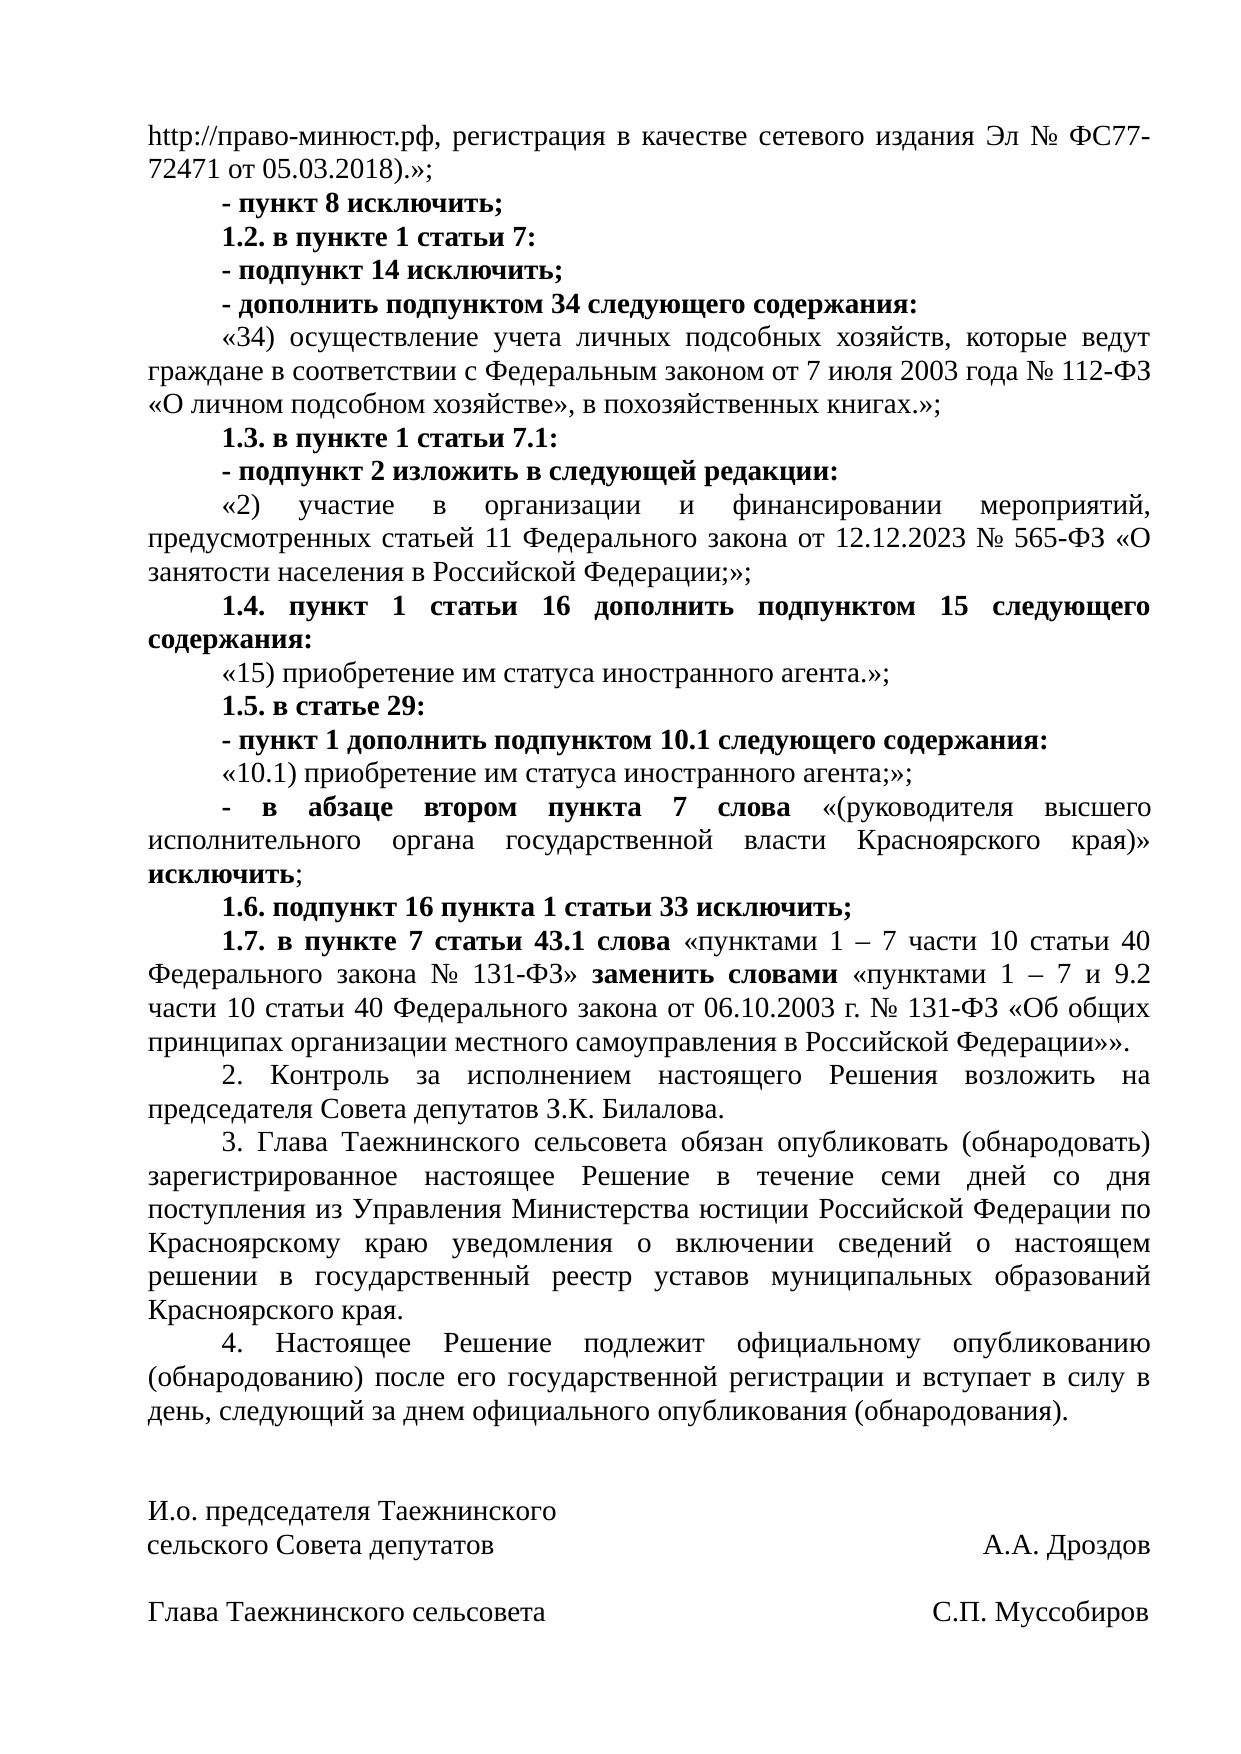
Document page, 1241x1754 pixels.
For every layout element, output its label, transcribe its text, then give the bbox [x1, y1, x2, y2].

text - дополнить подпунктом 34 следующего содержания: [148, 286, 1152, 319]
text «2) участие в организации и финансировании мероприятий, предусмотренных статьей 11 Федерального закона от 12.12.2023 № 565-ФЗ «О занятости населения в Российской Федерации;»; [148, 487, 1152, 588]
text И.о. председателя Таежнинского [148, 1493, 1152, 1527]
text 4. Настоящее Решение подлежит официальному опубликованию (обнародованию) после его государственной регистрации и вступает в силу в день, следующий за днем официального опубликования (обнародования). [148, 1326, 1152, 1426]
text - подпункт 2 изложить в следующей редакции: [148, 453, 1152, 487]
text - пункт 8 исключить; [148, 185, 1152, 219]
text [148, 118, 1152, 185]
text 1.5. в статье 29: [148, 688, 1152, 722]
text 1.4. пункт 1 статьи 16 дополнить подпунктом 15 следующего содержания: [148, 588, 1152, 655]
text «15) приобретение им статуса иностранного агента.»; [148, 655, 1152, 688]
text - в абзаце втором пункта 7 слова «(руководителя высшего исполнительного органа государственной власти Красноярского края)» исключить; [148, 789, 1152, 889]
text 1.6. подпункт 16 пункта 1 статьи 33 исключить; [148, 889, 1152, 923]
text 3. Глава Таежнинского сельсовета обязан опубликовать (обнародовать) зарегистрированное настоящее Решение в течение семи дней со дня поступления из Управления Министерства юстиции Российской Федерации по Красноярскому краю уведомления о включении сведений о настоящем решении в государственный реестр уставов муниципальных образований Красноярского края. [148, 1124, 1152, 1326]
text 1.2. в пункте 1 статьи 7: [148, 219, 1152, 252]
text «10.1) приобретение им статуса иностранного агента;»; [148, 755, 1152, 789]
text 2. Контроль за исполнением настоящего Решения возложить на председателя Совета депутатов З.К. Билалова. [148, 1057, 1152, 1124]
text 1.7. в пункте 7 статьи 43.1 слова «пунктами 1 – 7 части 10 статьи 40 Федерального закона № 131-ФЗ» заменить словами «пунктами 1 – 7 и 9.2 части 10 статьи 40 Федерального закона от 06.10.2003 г. № 131-ФЗ «Об общих принципах организации местного самоуправления в Российской Федерации»». [148, 923, 1152, 1057]
text «34) осуществление учета личных подсобных хозяйств, которые ведут граждане в соответствии с Федеральным законом от 7 июля 2003 года № 112-ФЗ «О личном подсобном хозяйстве», в похозяйственных книгах.»; [148, 319, 1152, 420]
text Глава Таежнинского сельсовета С.П. Муссобиров [148, 1594, 1152, 1627]
text - пункт 1 дополнить подпунктом 10.1 следующего содержания: [148, 722, 1152, 755]
text - подпункт 14 исключить; [148, 252, 1152, 286]
text сельского Совета депутатов А.А. Дроздов [110, 1527, 1152, 1560]
text 1.3. в пункте 1 статьи 7.1: [148, 420, 1152, 453]
